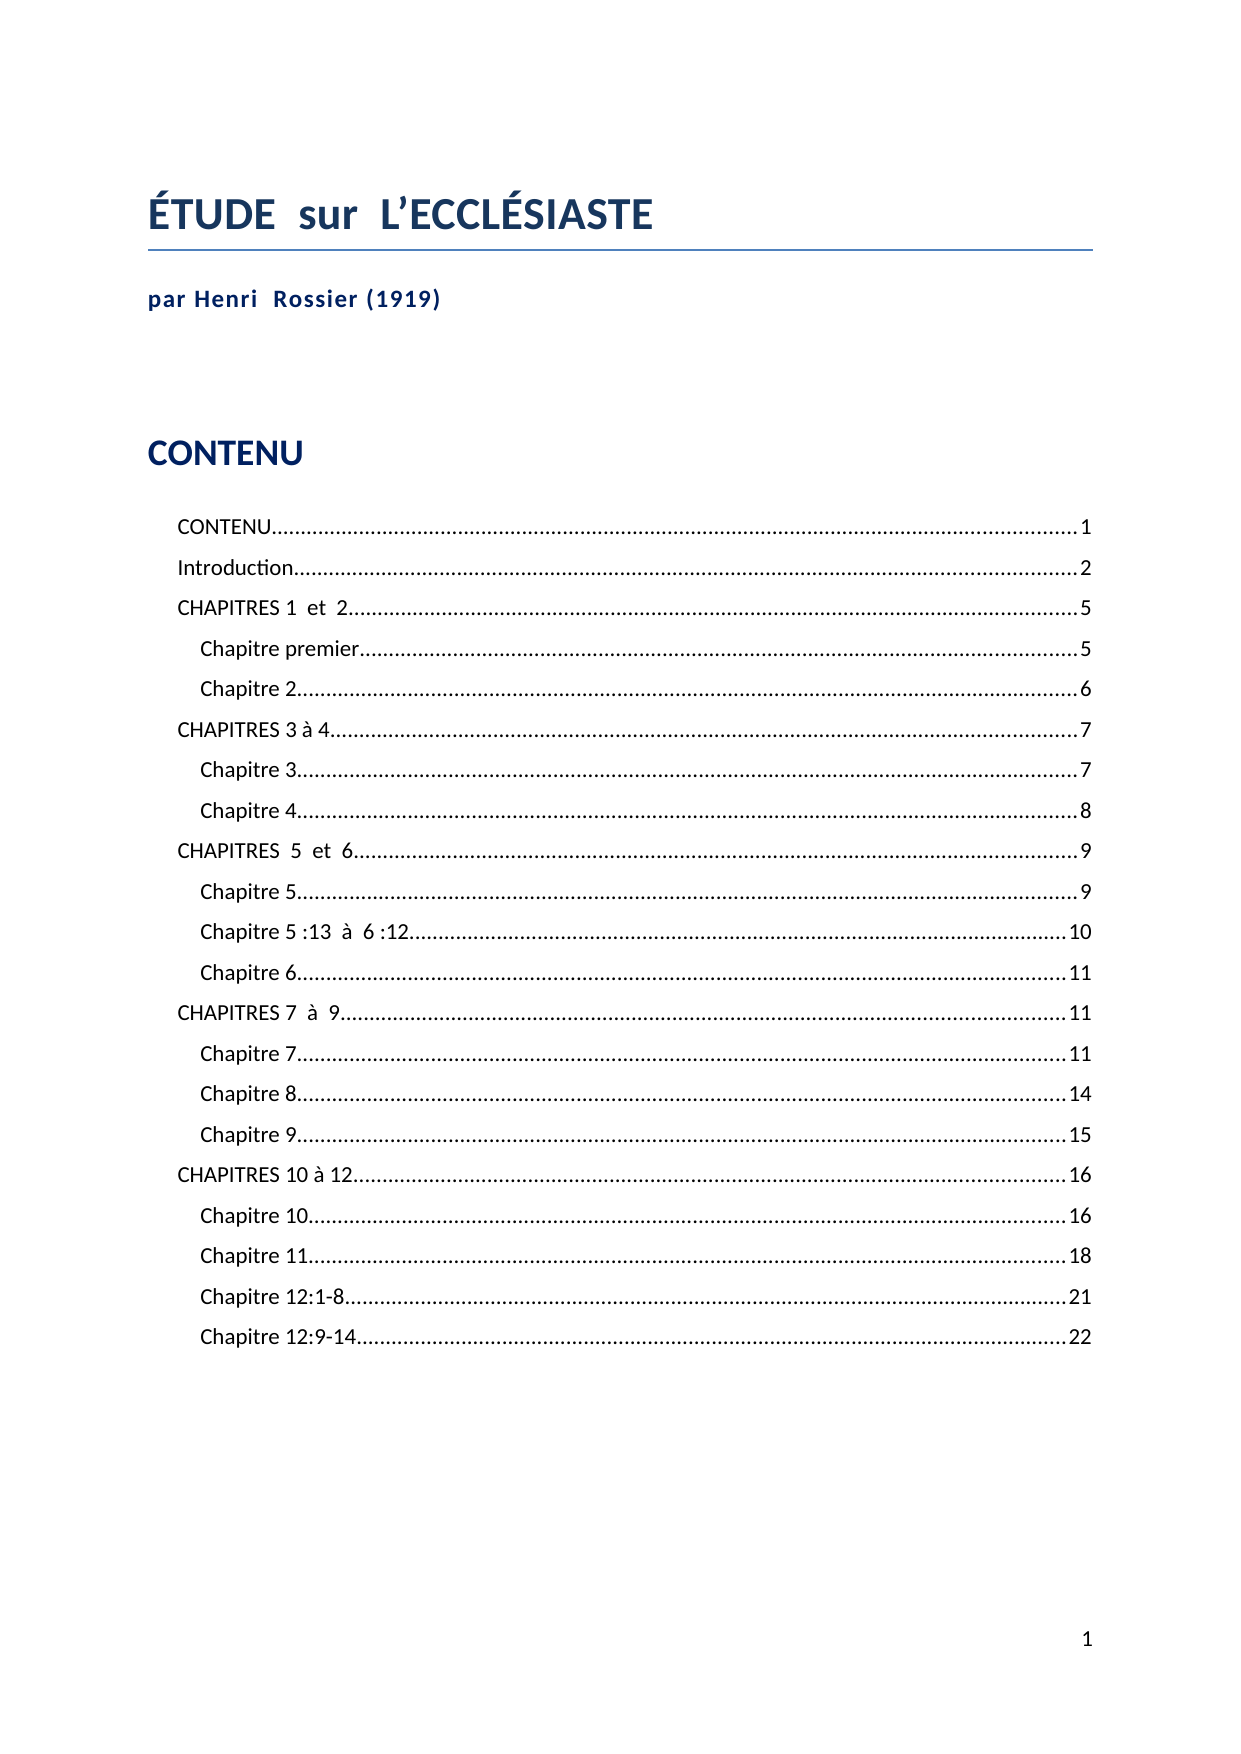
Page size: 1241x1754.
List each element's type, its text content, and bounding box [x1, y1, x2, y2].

text CHAPITRES 10 à 12 16 [148, 1160, 1093, 1188]
text Chapitre 12:9-14 22 [171, 1322, 1093, 1351]
text Chapitre 5 9 [171, 877, 1093, 905]
text Chapitre 10 16 [171, 1201, 1093, 1229]
text Chapitre 9 15 [171, 1120, 1093, 1148]
text Chapitre 5 :13 à 6 :12 10 [171, 917, 1093, 945]
text Chapitre 2 6 [171, 674, 1093, 702]
text Chapitre 3 7 [171, 755, 1093, 783]
text CHAPITRES 5 et 6 9 [148, 836, 1093, 864]
title ÉTUDE sur L’ECCLÉSIASTE [148, 185, 1093, 249]
subtitle par Henri Rossier (1919) [148, 283, 1093, 313]
text CHAPITRES 1 et 2 5 [148, 593, 1093, 621]
text Chapitre 6 11 [171, 958, 1093, 986]
text Chapitre 4 8 [171, 796, 1093, 824]
text Chapitre 12:1-8 21 [171, 1282, 1093, 1310]
text Introduction 2 [148, 553, 1093, 581]
text Chapitre premier 5 [171, 634, 1093, 662]
text CHAPITRES 7 à 9 11 [148, 998, 1093, 1026]
text CONTENU 1 [148, 512, 1093, 540]
text CHAPITRES 3 à 4 7 [148, 715, 1093, 743]
subtitle CONTENU [148, 429, 1093, 474]
text Chapitre 11 18 [171, 1241, 1093, 1269]
text Chapitre 8 14 [171, 1079, 1093, 1107]
text Chapitre 7 11 [171, 1039, 1093, 1067]
